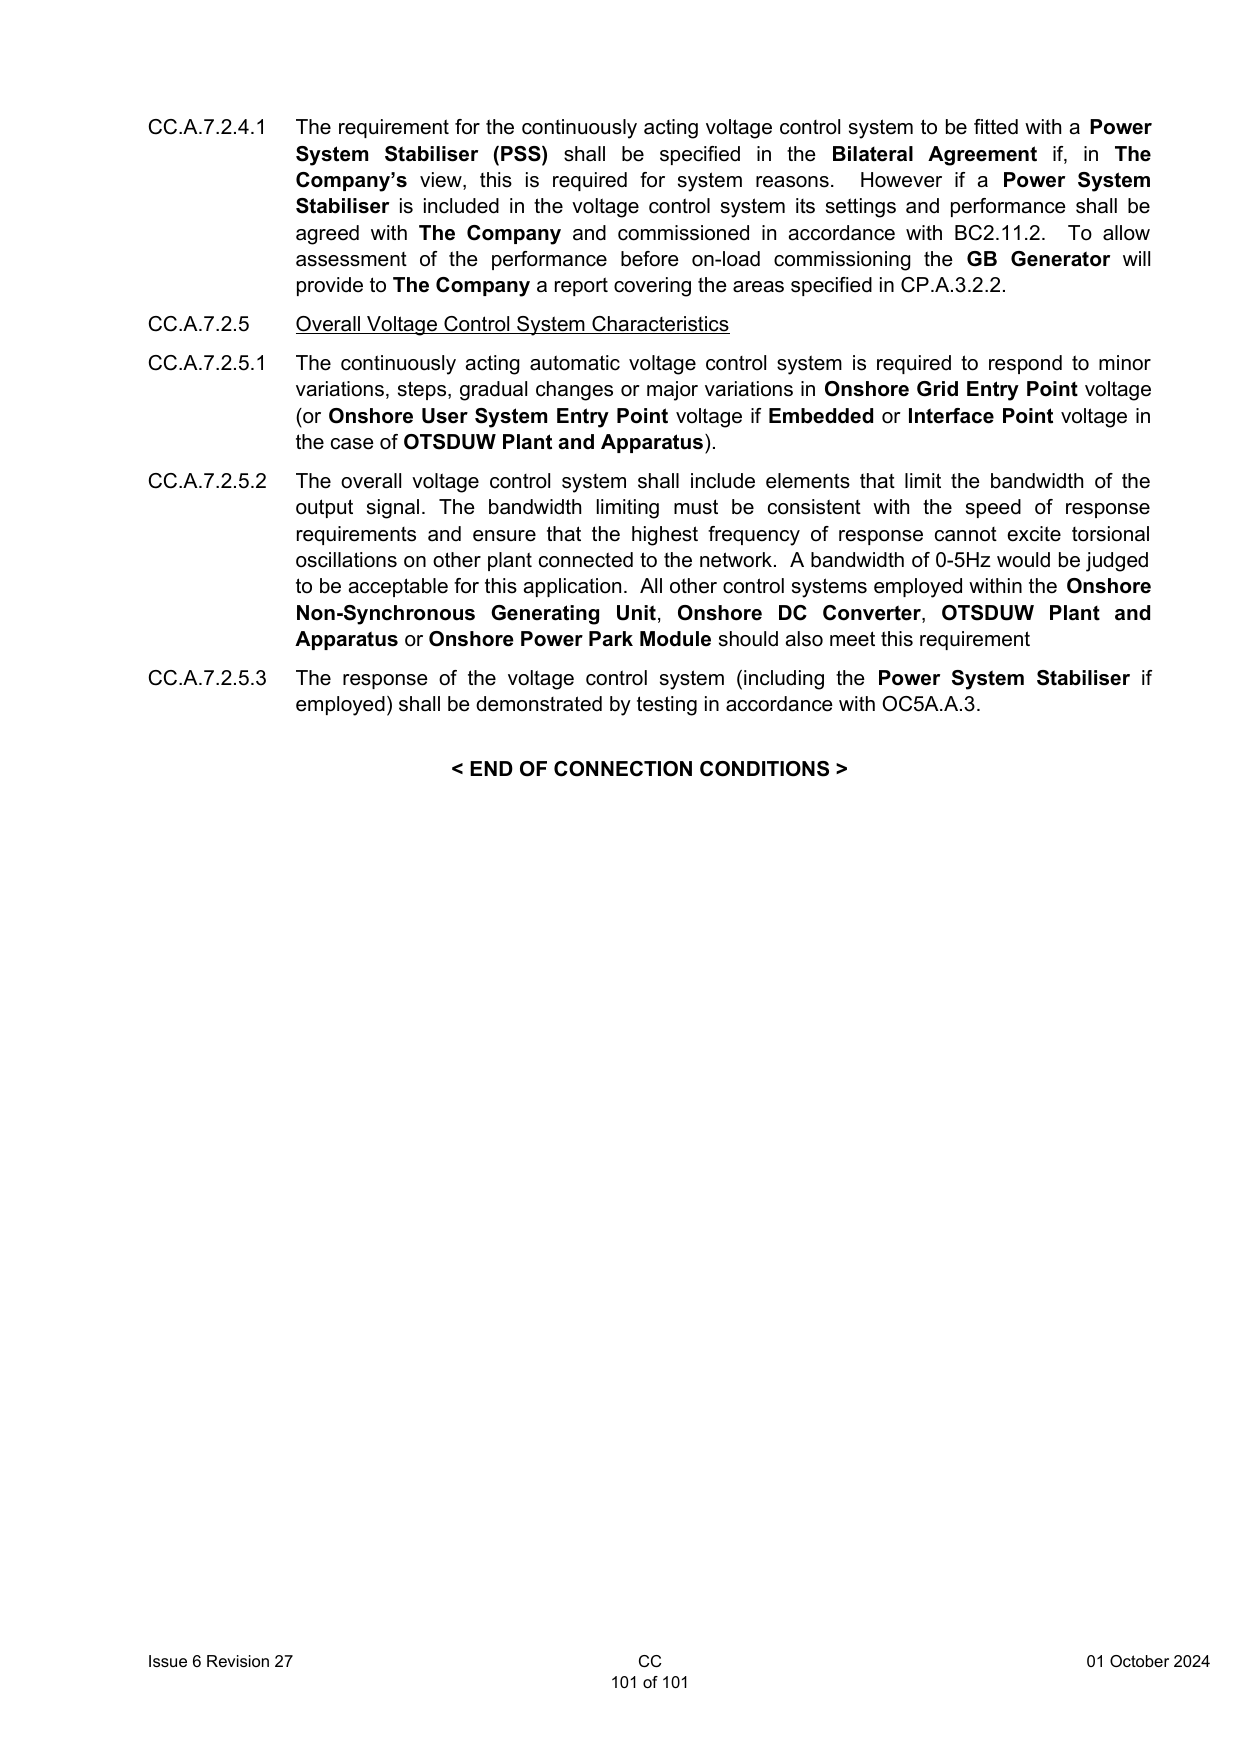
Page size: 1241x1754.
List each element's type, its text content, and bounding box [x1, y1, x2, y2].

text CC.A.7.2.4.1 The requirement for the continuously acting voltage control system to be fitted with a Power System Stabiliser (PSS) shall be specified in the Bilateral Agreement if, in The Company’s view, this is required for system reasons. However if a Power System Stabiliser is included in the voltage control system its settings and performance shall be agreed with The Company and commissioned in accordance with BC2.11.2. To allow assessment of the performance before on-load commissioning the GB Generator will provide to The Company a report covering the areas specified in CP.A.3.2.2. [148, 115, 1152, 297]
text CC.A.7.2.5 Overall Voltage Control System Characteristics [148, 312, 1152, 336]
text CC.A.7.2.5.1 The continuously acting automatic voltage control system is required to respond to minor variations, steps, gradual changes or major variations in Onshore Grid Entry Point voltage (or Onshore User System Entry Point voltage if Embedded or Interface Point voltage in the case of OTSDUW Plant and Apparatus). [148, 351, 1152, 454]
text < END OF CONNECTION CONDITIONS > [148, 757, 1152, 781]
text CC.A.7.2.5.3 The response of the voltage control system (including the Power System Stabiliser if employed) shall be demonstrated by testing in accordance with OC5A.A.3. [148, 666, 1152, 716]
text CC.A.7.2.5.2 The overall voltage control system shall include elements that limit the bandwidth of the output signal. The bandwidth limiting must be consistent with the speed of response requirements and ensure that the highest frequency of response cannot excite torsional oscillations on other plant connected to the network. A bandwidth of 0-5Hz would be judged to be acceptable for this application. All other control systems employed within the Onshore Non-Synchronous Generating Unit, Onshore DC Converter, OTSDUW Plant and Apparatus or Onshore Power Park Module should also meet this requirement [148, 469, 1152, 651]
